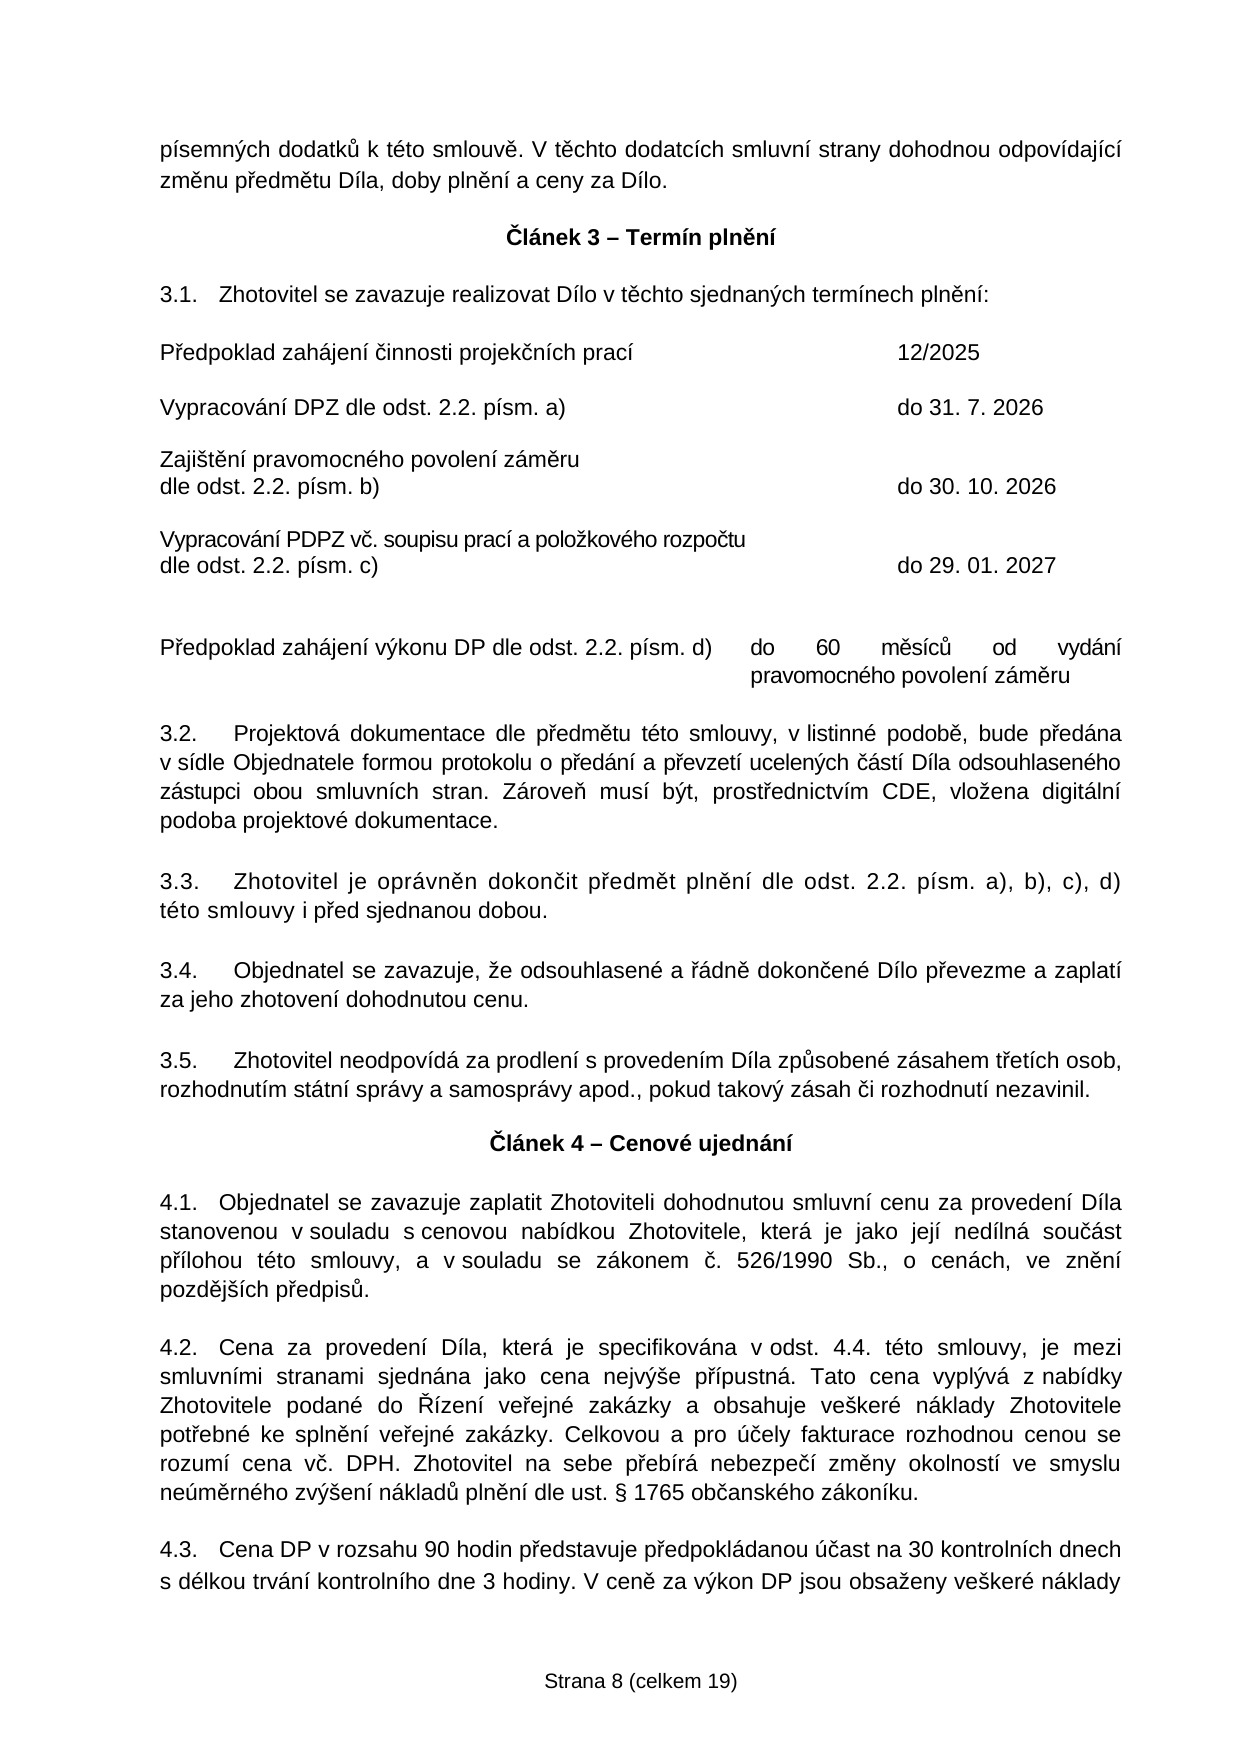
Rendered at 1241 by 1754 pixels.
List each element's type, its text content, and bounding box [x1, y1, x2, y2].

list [159, 136, 1122, 194]
text Vypracování DPZ dle odst. 2.2. písm. a) do 31. 7. 2026 [159, 394, 1122, 420]
text Zajištění pravomocného povolení záměru [159, 446, 1122, 473]
list Zhotovitel se zavazuje realizovat Dílo v těchto sjednaných termínech plnění: [159, 281, 1122, 307]
text Předpoklad zahájení činnosti projekčních prací 12/2025 [159, 338, 1122, 365]
list Objednatel se zavazuje, že odsouhlasené a řádně dokončené Dílo převezme a zaplatí za jeho zhotovení dohodnutou cenu. [159, 957, 1122, 1013]
list Zhotovitel je oprávněn dokončit předmět plnění dle odst. 2.2. písm. a), b), c), d) této smlouvy i před sjednanou dobou. [159, 868, 1122, 923]
text dle odst. 2.2. písm. b) do 30. 10. 2026 [159, 473, 1122, 499]
list Zhotovitel neodpovídá za prodlení s provedením Díla způsobené zásahem třetích osob, rozhodnutím státní správy a samosprávy apod., pokud takový zásah či rozhodnutí nezavinil. [159, 1047, 1122, 1102]
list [159, 1536, 1122, 1594]
text Článek 3 – Termín plnění [159, 224, 1122, 250]
list Objednatel se zavazuje zaplatit Zhotoviteli dohodnutou smluvní cenu za provedení Díla stanovenou v souladu s cenovou nabídkou Zhotovitele, která je jako její nedílná součást přílohou této smlouvy, a v souladu se zákonem č. 526/1990 Sb., o cenách, ve znění pozdějších předpisů. [159, 1189, 1122, 1302]
text Předpoklad zahájení výkonu DP dle odst. 2.2. písm. d) do 60 měsíců od vydání pravomocného povolení záměru [159, 633, 1122, 689]
text Vypracování PDPZ vč. soupisu prací a položkového rozpočtu [159, 526, 1122, 552]
list Cena za provedení Díla, která je specifikována v odst. 4.4. této smlouvy, je mezi smluvními stranami sjednána jako cena nejvýše přípustná. Tato cena vyplývá z nabídky Zhotovitele podané do Řízení veřejné zakázky a obsahuje veškeré náklady Zhotovitele potřebné ke splnění veřejné zakázky. Celkovou a pro účely fakturace rozhodnou cenou se rozumí cena vč. DPH. Zhotovitel na sebe přebírá nebezpečí změny okolností ve smyslu neúměrného zvýšení nákladů plnění dle ust. § 1765 občanského zákoníku. [159, 1334, 1122, 1505]
text Článek 4 – Cenové ujednání [159, 1130, 1122, 1156]
text dle odst. 2.2. písm. c) do 29. 01. 2027 [159, 552, 1122, 578]
list Projektová dokumentace dle předmětu této smlouvy, v listinné podobě, bude předána v sídle Objednatele formou protokolu o předání a převzetí ucelených částí Díla odsouhlaseného zástupci obou smluvních stran. Zároveň musí být, prostřednictvím CDE, vložena digitální podoba projektové dokumentace. [159, 720, 1122, 834]
